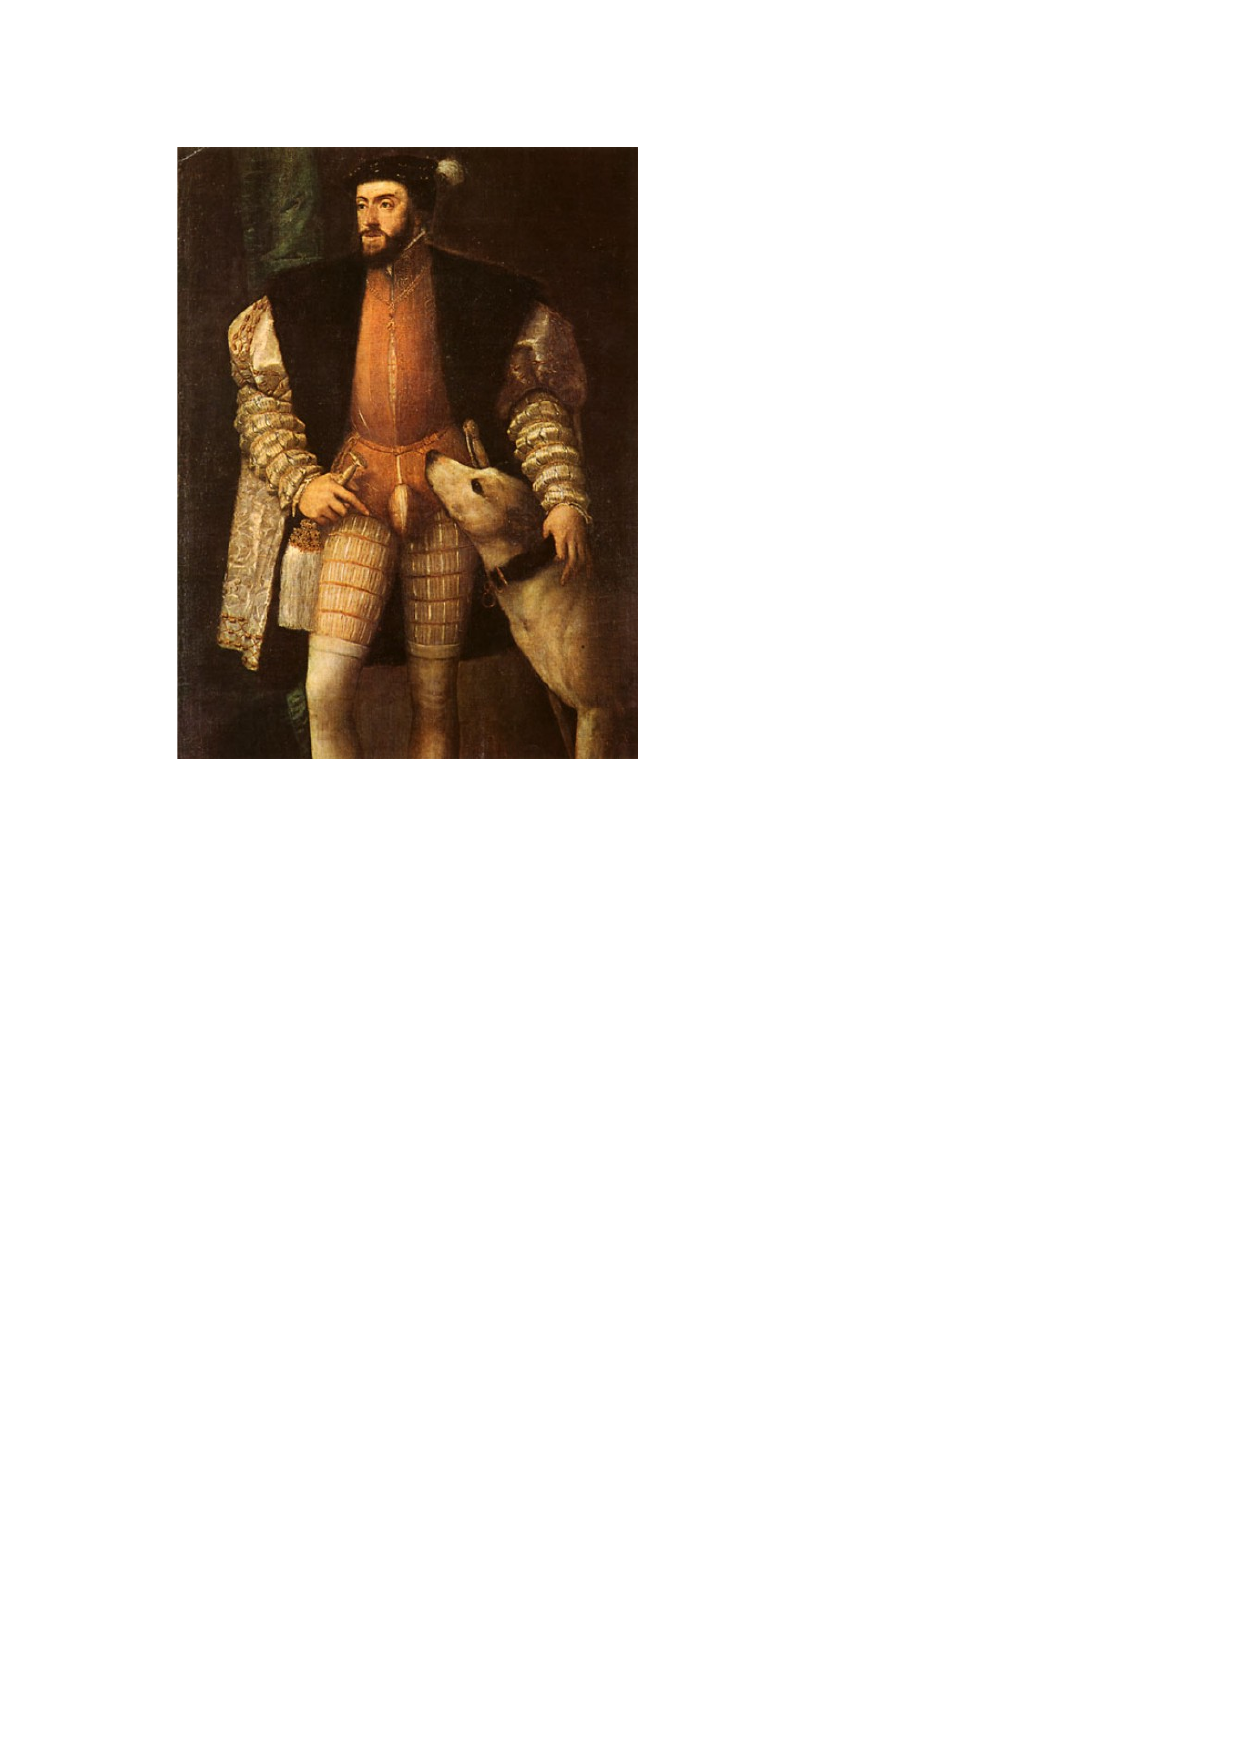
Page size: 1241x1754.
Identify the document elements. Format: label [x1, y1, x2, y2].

picture [177, 147, 638, 759]
